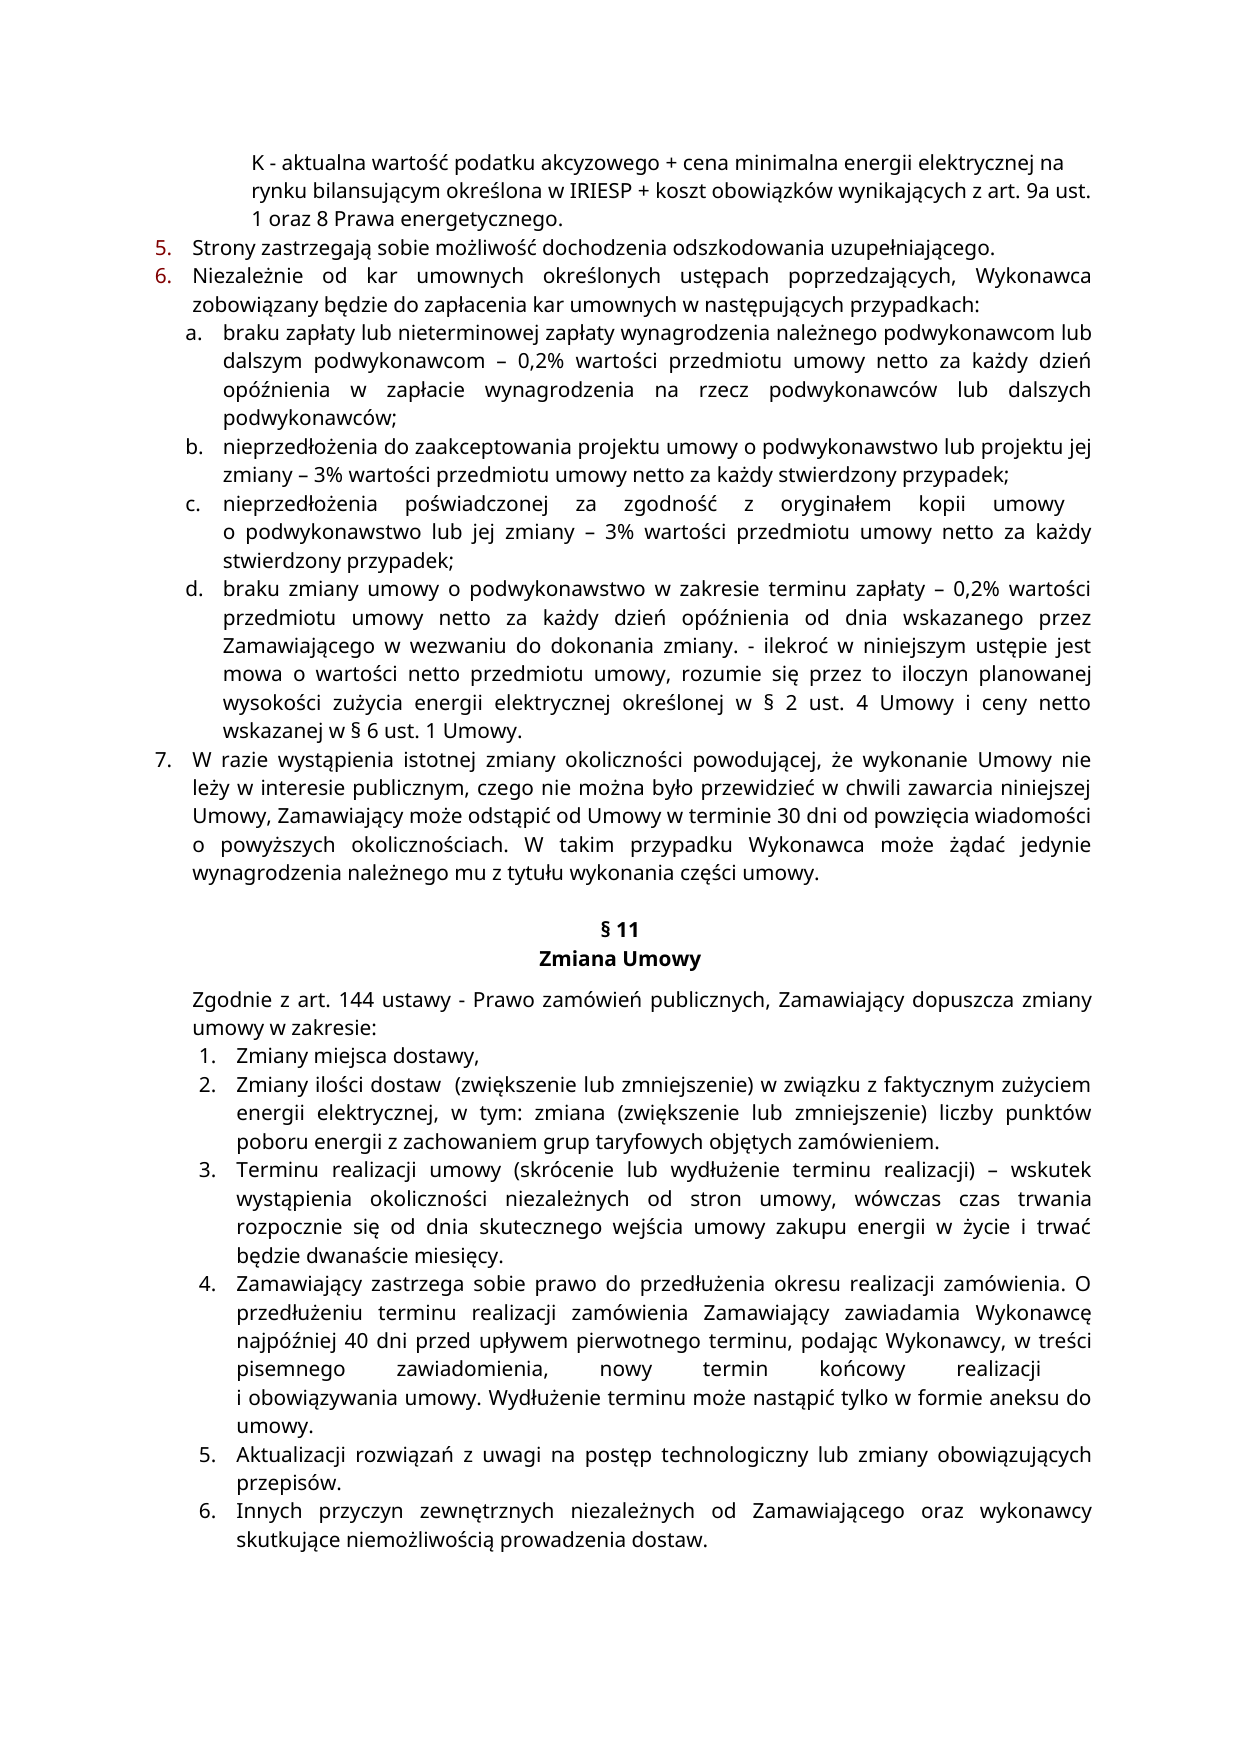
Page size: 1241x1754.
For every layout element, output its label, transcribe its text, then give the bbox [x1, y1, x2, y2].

list Strony zastrzegają sobie możliwość dochodzenia odszkodowania uzupełniającego. [154, 233, 1093, 261]
list braku zapłaty lub nieterminowej zapłaty wynagrodzenia należnego podwykonawcom lub dalszym podwykonawcom – 0,2% wartości przedmiotu umowy netto za każdy dzień opóźnienia w zapłacie wynagrodzenia na rzecz podwykonawców lub dalszych podwykonawców; [185, 318, 1093, 432]
list Niezależnie od kar umownych określonych ustępach poprzedzających, Wykonawca zobowiązany będzie do zapłacenia kar umownych w następujących przypadkach: [154, 261, 1093, 318]
text Zgodnie z art. 144 ustawy - Prawo zamówień publicznych, Zamawiający dopuszcza zmiany umowy w zakresie: [192, 985, 1093, 1042]
list Terminu realizacji umowy (skrócenie lub wydłużenie terminu realizacji) – wskutek wystąpienia okoliczności niezależnych od stron umowy, wówczas czas trwania rozpocznie się od dnia skutecznego wejścia umowy zakupu energii w życie i trwać będzie dwanaście miesięcy. [199, 1155, 1093, 1269]
list nieprzedłożenia do zaakceptowania projektu umowy o podwykonawstwo lub projektu jej zmiany – 3% wartości przedmiotu umowy netto za każdy stwierdzony przypadek; [185, 432, 1093, 489]
text K - aktualna wartość podatku akcyzowego + cena minimalna energii elektrycznej na rynku bilansującym określona w IRIESP + koszt obowiązków wynikających z art. 9a ust. 1 oraz 8 Prawa energetycznego. [251, 148, 1093, 233]
list braku zmiany umowy o podwykonawstwo w zakresie terminu zapłaty – 0,2% wartości przedmiotu umowy netto za każdy dzień opóźnienia od dnia wskazanego przez Zamawiającego w wezwaniu do dokonania zmiany. - ilekroć w niniejszym ustępie jest mowa o wartości netto przedmiotu umowy, rozumie się przez to iloczyn planowanej wysokości zużycia energii elektrycznej określonej w § 2 ust. 4 Umowy i ceny netto wskazanej w § 6 ust. 1 Umowy. [185, 574, 1093, 745]
list Zamawiający zastrzega sobie prawo do przedłużenia okresu realizacji zamówienia. O przedłużeniu terminu realizacji zamówienia Zamawiający zawiadamia Wykonawcę najpóźniej 40 dni przed upływem pierwotnego terminu, podając Wykonawcy, w treści pisemnego zawiadomienia, nowy termin końcowy realizacji i obowiązywania umowy. Wydłużenie terminu może nastąpić tylko w formie aneksu do umowy. [199, 1269, 1093, 1440]
text Zmiana Umowy [148, 944, 1093, 972]
list nieprzedłożenia poświadczonej za zgodność z oryginałem kopii umowy o podwykonawstwo lub jej zmiany – 3% wartości przedmiotu umowy netto za każdy stwierdzony przypadek; [185, 489, 1093, 574]
list Zmiany ilości dostaw (zwiększenie lub zmniejszenie) w związku z faktycznym zużyciem energii elektrycznej, w tym: zmiana (zwiększenie lub zmniejszenie) liczby punktów poboru energii z zachowaniem grup taryfowych objętych zamówieniem. [199, 1070, 1093, 1155]
list W razie wystąpienia istotnej zmiany okoliczności powodującej, że wykonanie Umowy nie leży w interesie publicznym, czego nie można było przewidzieć w chwili zawarcia niniejszej Umowy, Zamawiający może odstąpić od Umowy w terminie 30 dni od powzięcia wiadomości o powyższych okolicznościach. W takim przypadku Wykonawca może żądać jedynie wynagrodzenia należnego mu z tytułu wykonania części umowy. [154, 745, 1093, 887]
list Zmiany miejsca dostawy, [199, 1042, 1093, 1070]
list Innych przyczyn zewnętrznych niezależnych od Zamawiającego oraz wykonawcy skutkujące niemożliwością prowadzenia dostaw. [199, 1497, 1093, 1553]
list Aktualizacji rozwiązań z uwagi na postęp technologiczny lub zmiany obowiązujących przepisów. [199, 1440, 1093, 1497]
text § 11 [148, 915, 1093, 944]
